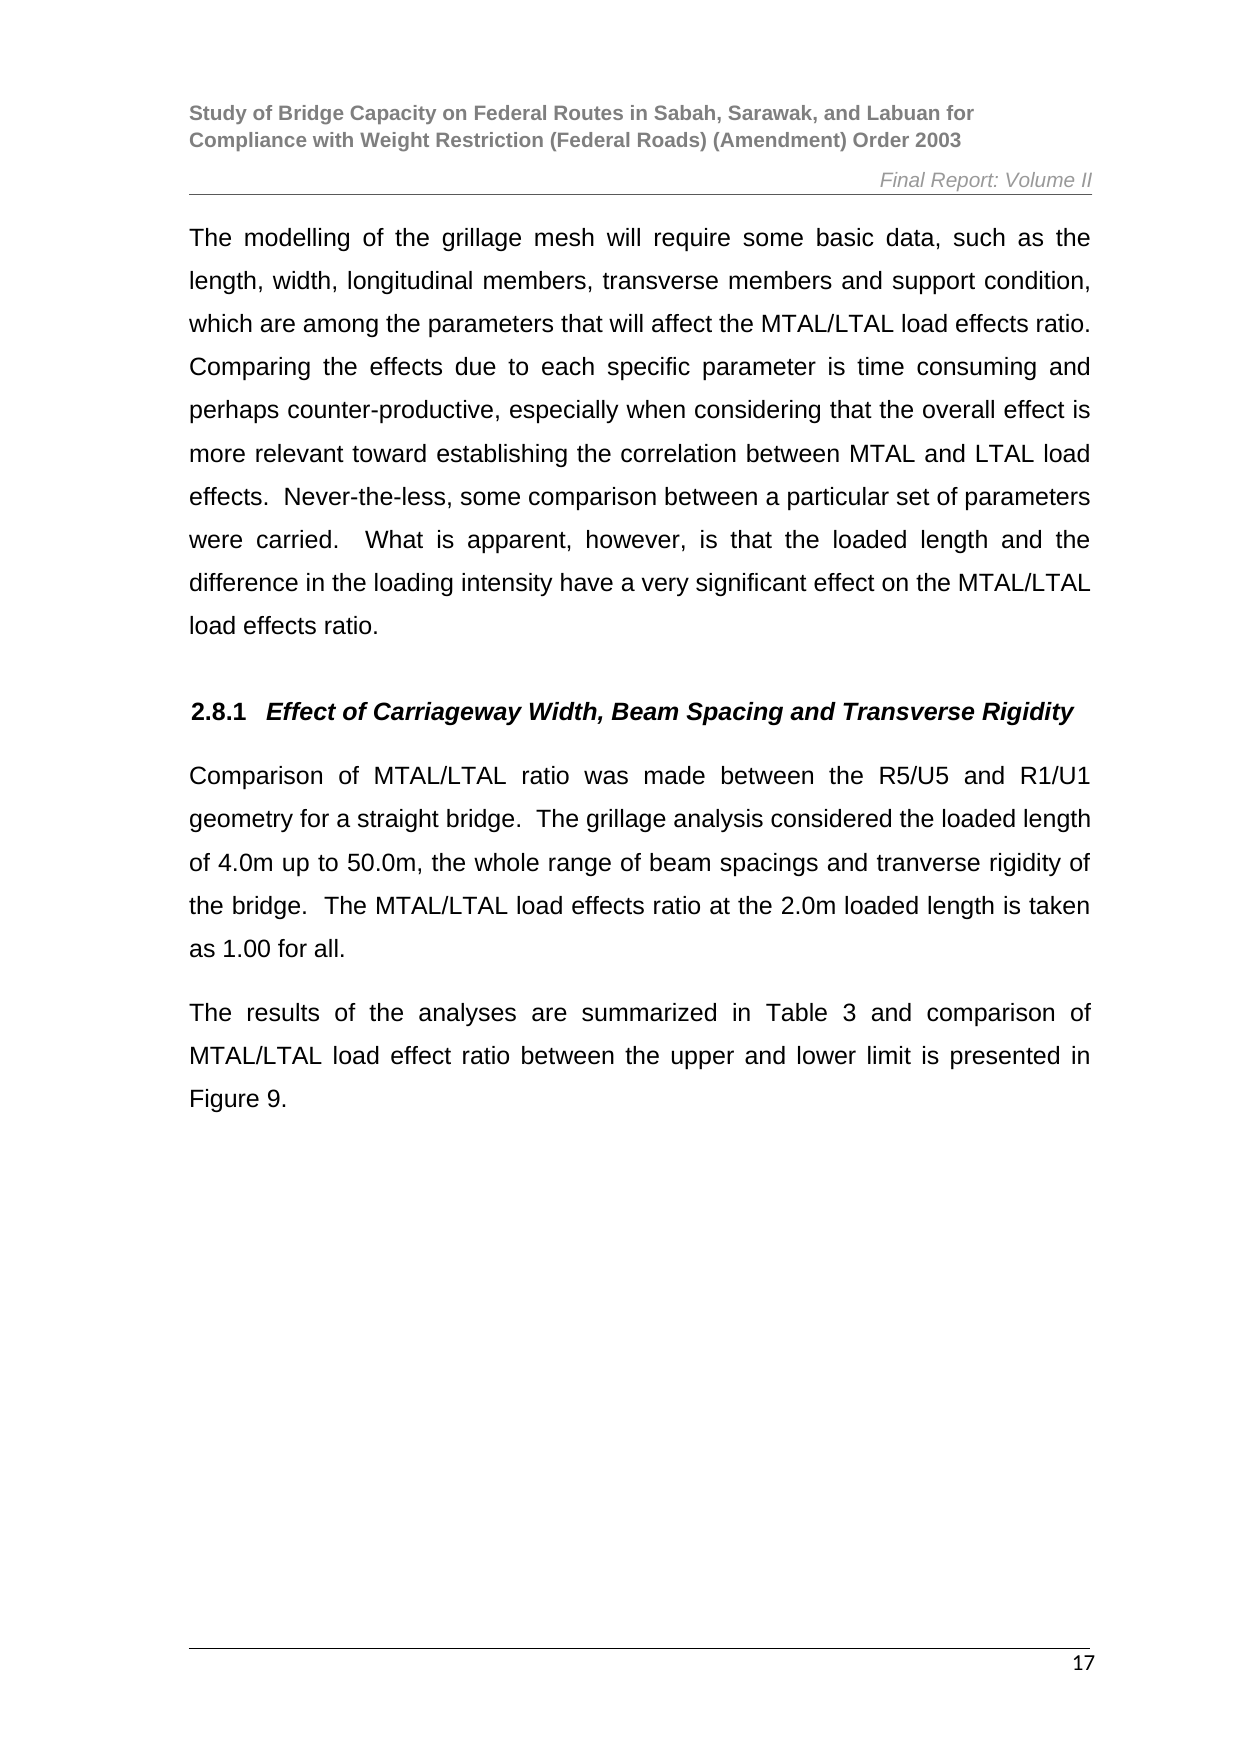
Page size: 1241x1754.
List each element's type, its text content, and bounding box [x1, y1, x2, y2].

text The results of the analyses are summarized in Table 3 and comparison of MTAL/LTAL load effect ratio between the upper and lower limit is presented in Figure 9. [189, 998, 1092, 1113]
text The modelling of the grillage mesh will require some basic data, such as the length, width, longitudinal members, transverse members and support condition, which are among the parameters that will affect the MTAL/LTAL load effects ratio. Comparing the effects due to each specific parameter is time consuming and perhaps counter-productive, especially when considering that the overall effect is more relevant toward establishing the correlation between MTAL and LTAL load effects. Never-the-less, some comparison between a particular set of parameters were carried. What is apparent, however, is that the loaded length and the difference in the loading intensity have a very significant effect on the MTAL/LTAL load effects ratio. [189, 223, 1092, 640]
list Effect of Carriageway Width, Beam Spacing and Transverse Rigidity [191, 697, 1092, 726]
text Comparison of MTAL/LTAL ratio was made between the R5/U5 and R1/U1 geometry for a straight bridge. The grillage analysis considered the loaded length of 4.0m up to 50.0m, the whole range of beam spacings and tranverse rigidity of the bridge. The MTAL/LTAL load effects ratio at the 2.0m loaded length is taken as 1.00 for all. [189, 761, 1092, 963]
